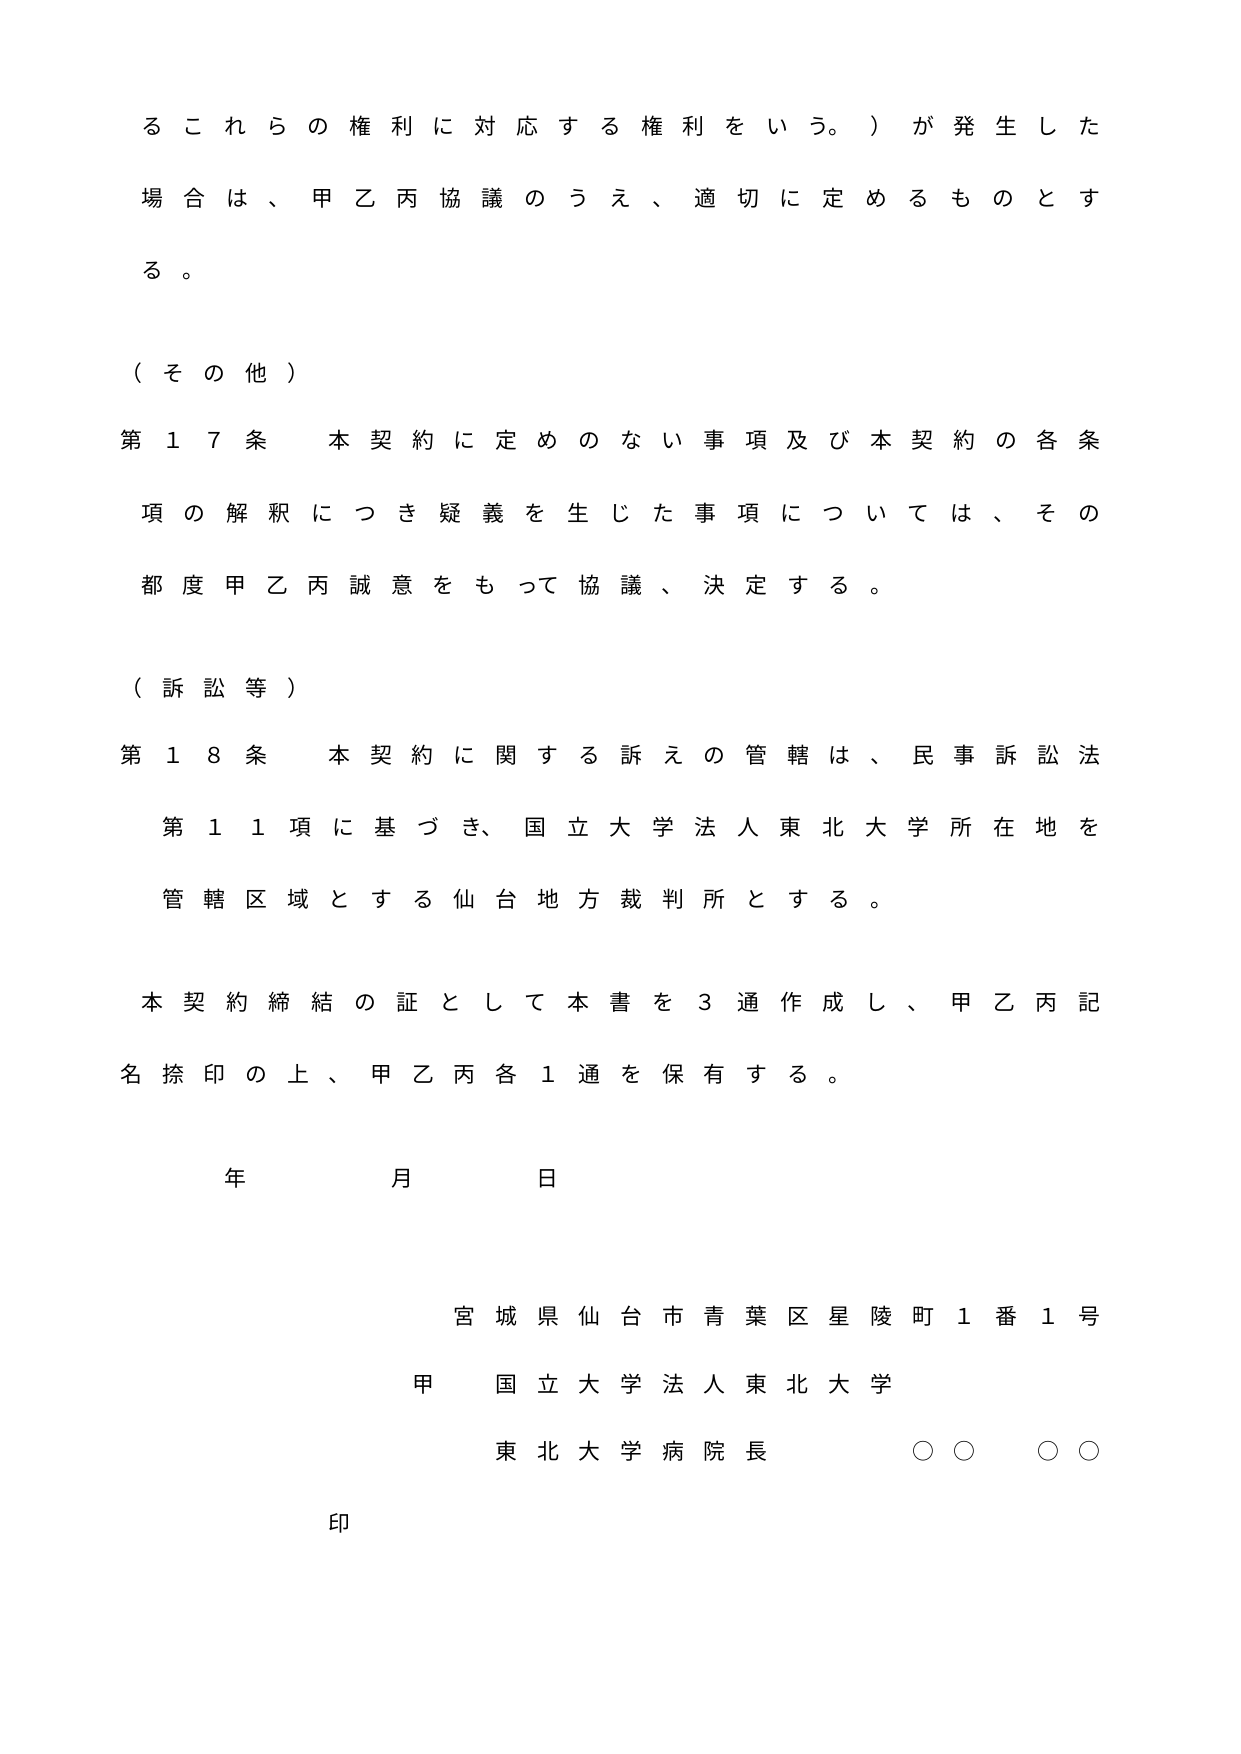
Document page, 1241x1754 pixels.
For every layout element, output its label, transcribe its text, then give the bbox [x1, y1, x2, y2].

text 甲 国立大学法人東北大学 [326, 1351, 1120, 1414]
text 東北大学病院長 ○○ ○○ 印 [326, 1419, 1120, 1553]
text 第１７条 本契約に定めのない事項及び本契約の各条項の解釈につき疑義を生じた事項については、その都度甲乙丙誠意をもって協議、決定する。 [120, 408, 1120, 615]
text 本契約締結の証として本書を３通作成し、甲乙丙記名捺印の上、甲乙丙各１通を保有する。 [120, 970, 1120, 1105]
text 第１８条 本契約に関する訴えの管轄は、民事訴訟法第１１項に基づき、国立大学法人東北大学所在地を管轄区域とする仙台地方裁判所とする。 [120, 723, 1120, 929]
text （その他） [120, 341, 1120, 403]
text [120, 93, 1120, 300]
text 年 月 日 [120, 1145, 1120, 1208]
text （訴訟等） [120, 655, 1120, 718]
text 宮城県仙台市青葉区星陵町１番１号 [326, 1284, 1120, 1347]
